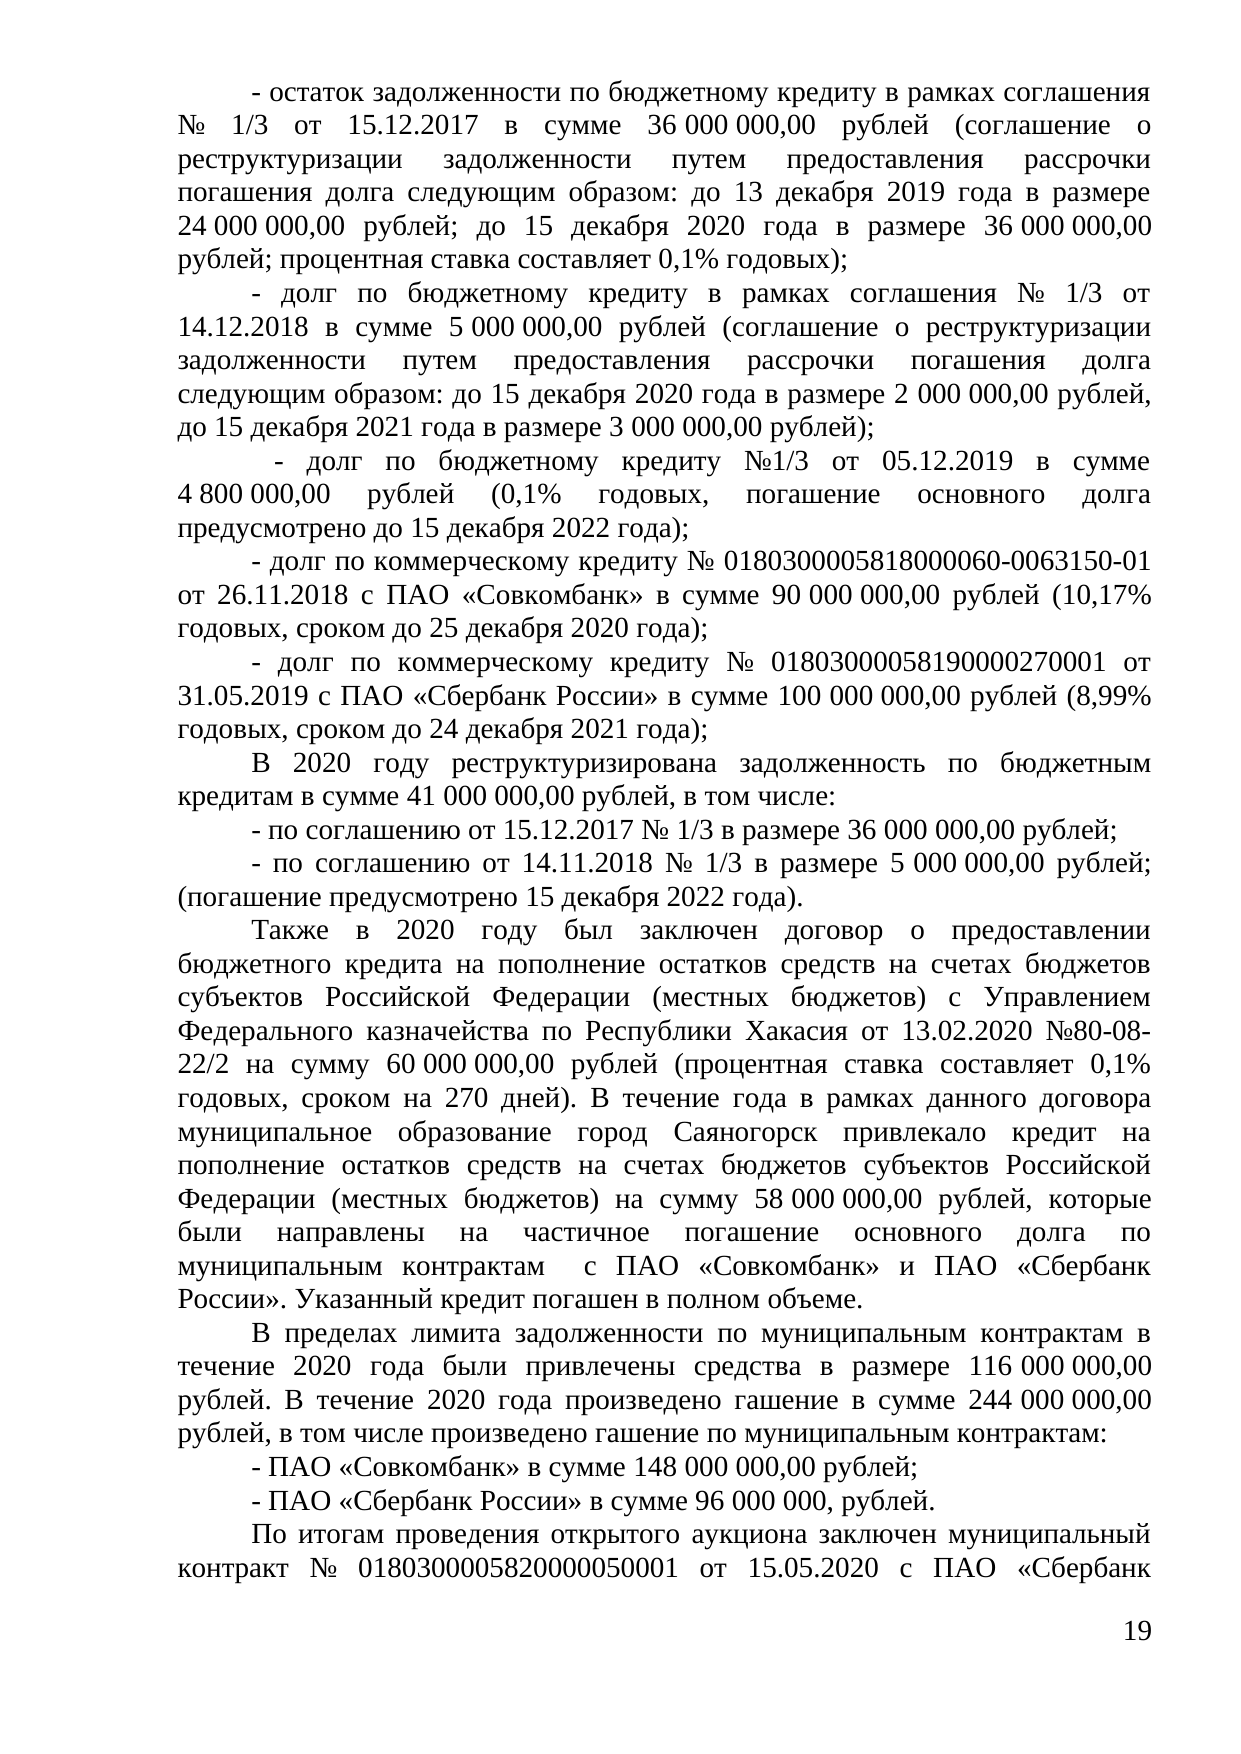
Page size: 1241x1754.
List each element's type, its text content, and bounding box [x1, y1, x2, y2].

text В пределах лимита задолженности по муниципальным контрактам в течение 2020 года были привлечены средства в размере 116 000 000,00 рублей. В течение 2020 года произведено гашение в сумме 244 000 000,00 рублей, в том числе произведено гашение по муниципальным контрактам: [177, 1315, 1152, 1449]
text - ПАО «Совкомбанк» в сумме 148 000 000,00 рублей; [177, 1449, 1152, 1483]
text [177, 1516, 1152, 1583]
text - долг по коммерческому кредиту № 0180300005818000060-0063150-01 от 26.11.2018 с ПАО «Совкомбанк» в сумме 90 000 000,00 рублей (10,17% годовых, сроком до 25 декабря 2020 года); [177, 543, 1152, 644]
text - долг по бюджетному кредиту №1/3 от 05.12.2019 в сумме 4 800 000,00 рублей (0,1% годовых, погашение основного долга предусмотрено до 15 декабря 2022 года); [177, 443, 1152, 543]
text - долг по бюджетному кредиту в рамках соглашения № 1/3 от 14.12.2018 в сумме 5 000 000,00 рублей (соглашение о реструктуризации задолженности путем предоставления рассрочки погашения долга следующим образом: до 15 декабря 2020 года в размере 2 000 000,00 рублей, до 15 декабря 2021 года в размере 3 000 000,00 рублей); [177, 275, 1152, 443]
text - ПАО «Сбербанк России» в сумме 96 000 000, рублей. [177, 1483, 1152, 1516]
text - по соглашению от 15.12.2017 № 1/3 в размере 36 000 000,00 рублей; [177, 812, 1152, 845]
text - остаток задолженности по бюджетному кредиту в рамках соглашения № 1/3 от 15.12.2017 в сумме 36 000 000,00 рублей (соглашение о реструктуризации задолженности путем предоставления рассрочки погашения долга следующим образом: до 13 декабря 2019 года в размере 24 000 000,00 рублей; до 15 декабря 2020 года в размере 36 000 000,00 рублей; процентная ставка составляет 0,1% годовых); [177, 74, 1152, 275]
text Также в 2020 году был заключен договор о предоставлении бюджетного кредита на пополнение остатков средств на счетах бюджетов субъектов Российской Федерации (местных бюджетов) с Управлением Федерального казначейства по Республики Хакасия от 13.02.2020 №80-08-22/2 на сумму 60 000 000,00 рублей (процентная ставка составляет 0,1% годовых, сроком на 270 дней). В течение года в рамках данного договора муниципальное образование город Саяногорск привлекало кредит на пополнение остатков средств на счетах бюджетов субъектов Российской Федерации (местных бюджетов) на сумму 58 000 000,00 рублей, которые были направлены на частичное погашение основного долга по муниципальным контрактам с ПАО «Совкомбанк» и ПАО «Сбербанк России». Указанный кредит погашен в полном объеме. [177, 912, 1152, 1315]
text В 2020 году реструктуризирована задолженность по бюджетным кредитам в сумме 41 000 000,00 рублей, в том числе: [177, 745, 1152, 812]
text - долг по коммерческому кредиту № 01803000058190000270001 от 31.05.2019 с ПАО «Сбербанк России» в сумме 100 000 000,00 рублей (8,99% годовых, сроком до 24 декабря 2021 года); [177, 644, 1152, 745]
text - по соглашению от 14.11.2018 № 1/3 в размере 5 000 000,00 рублей; (погашение предусмотрено 15 декабря 2022 года). [177, 845, 1152, 912]
